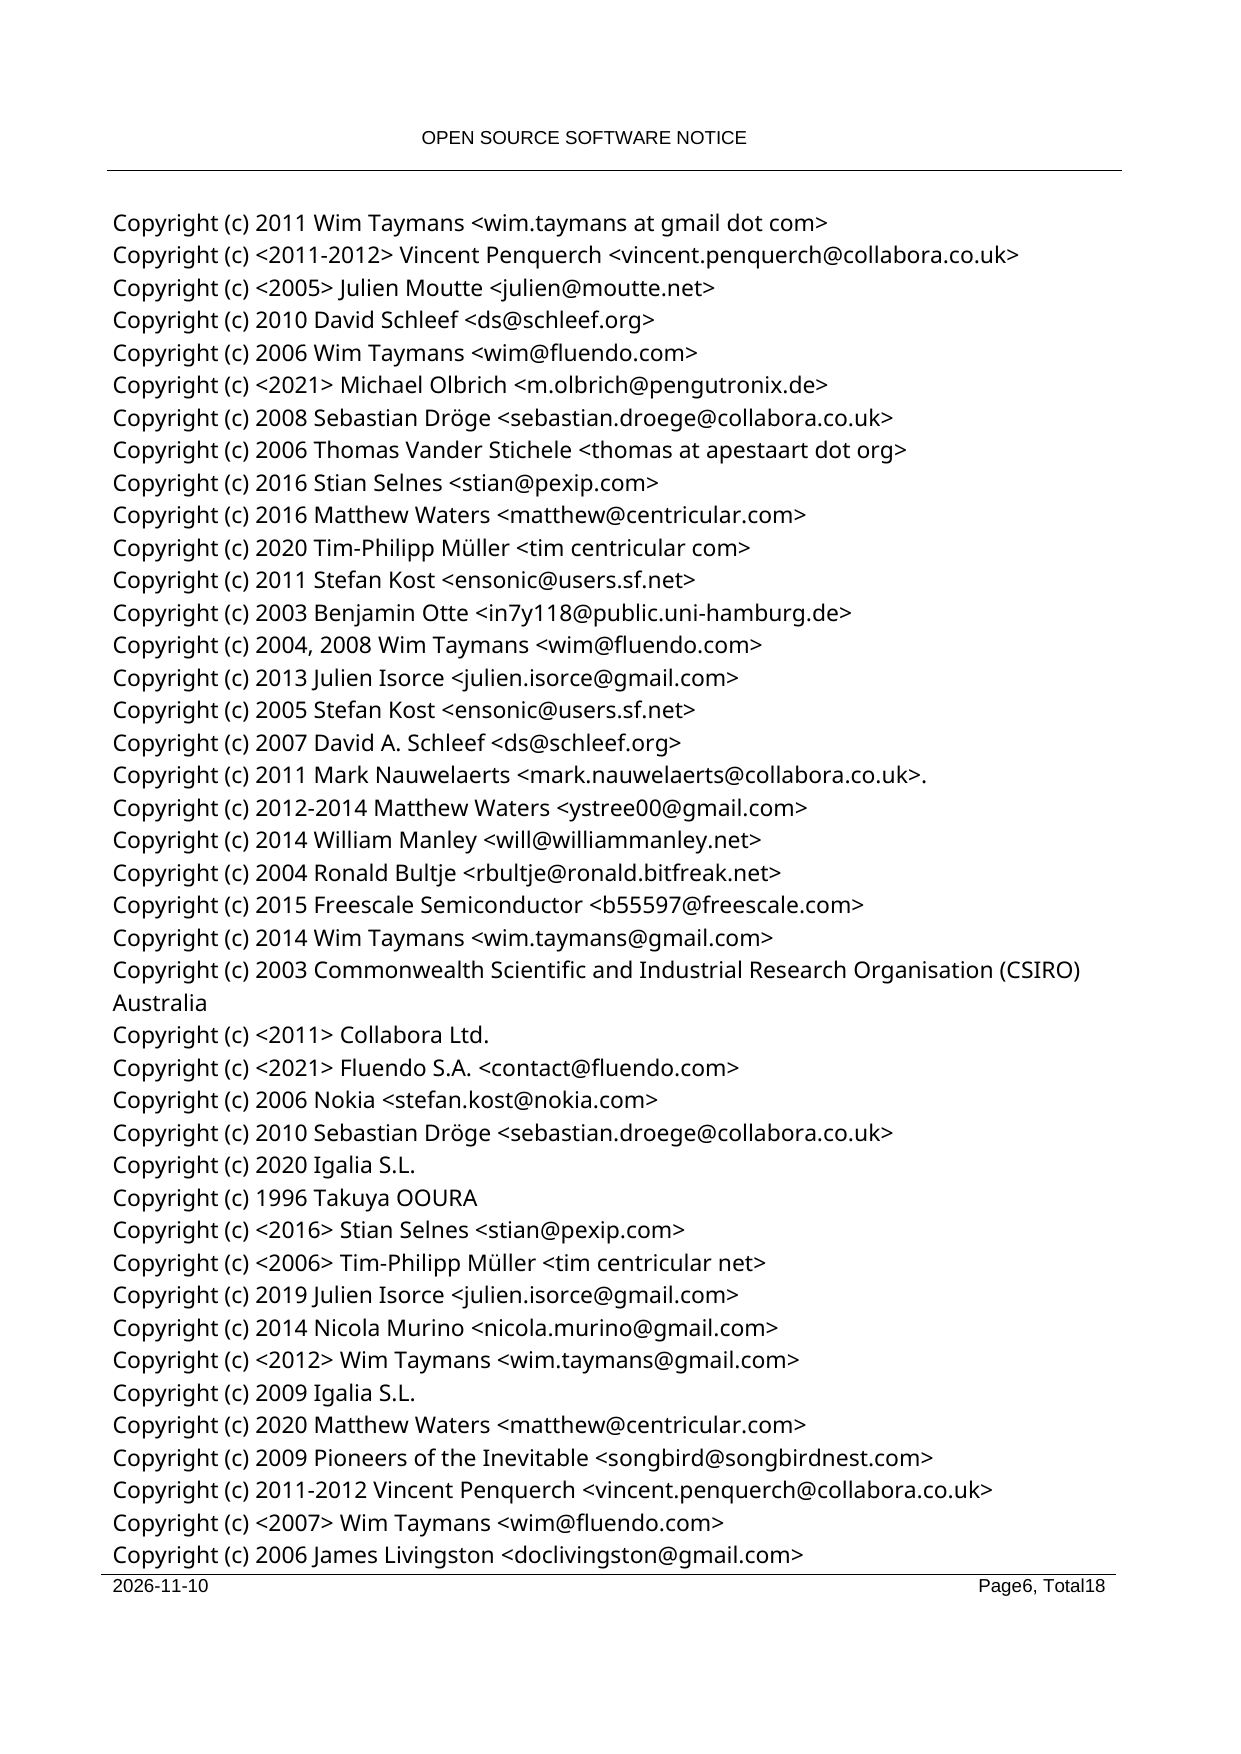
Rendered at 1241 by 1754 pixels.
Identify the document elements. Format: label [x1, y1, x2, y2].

text [112, 206, 1128, 1571]
